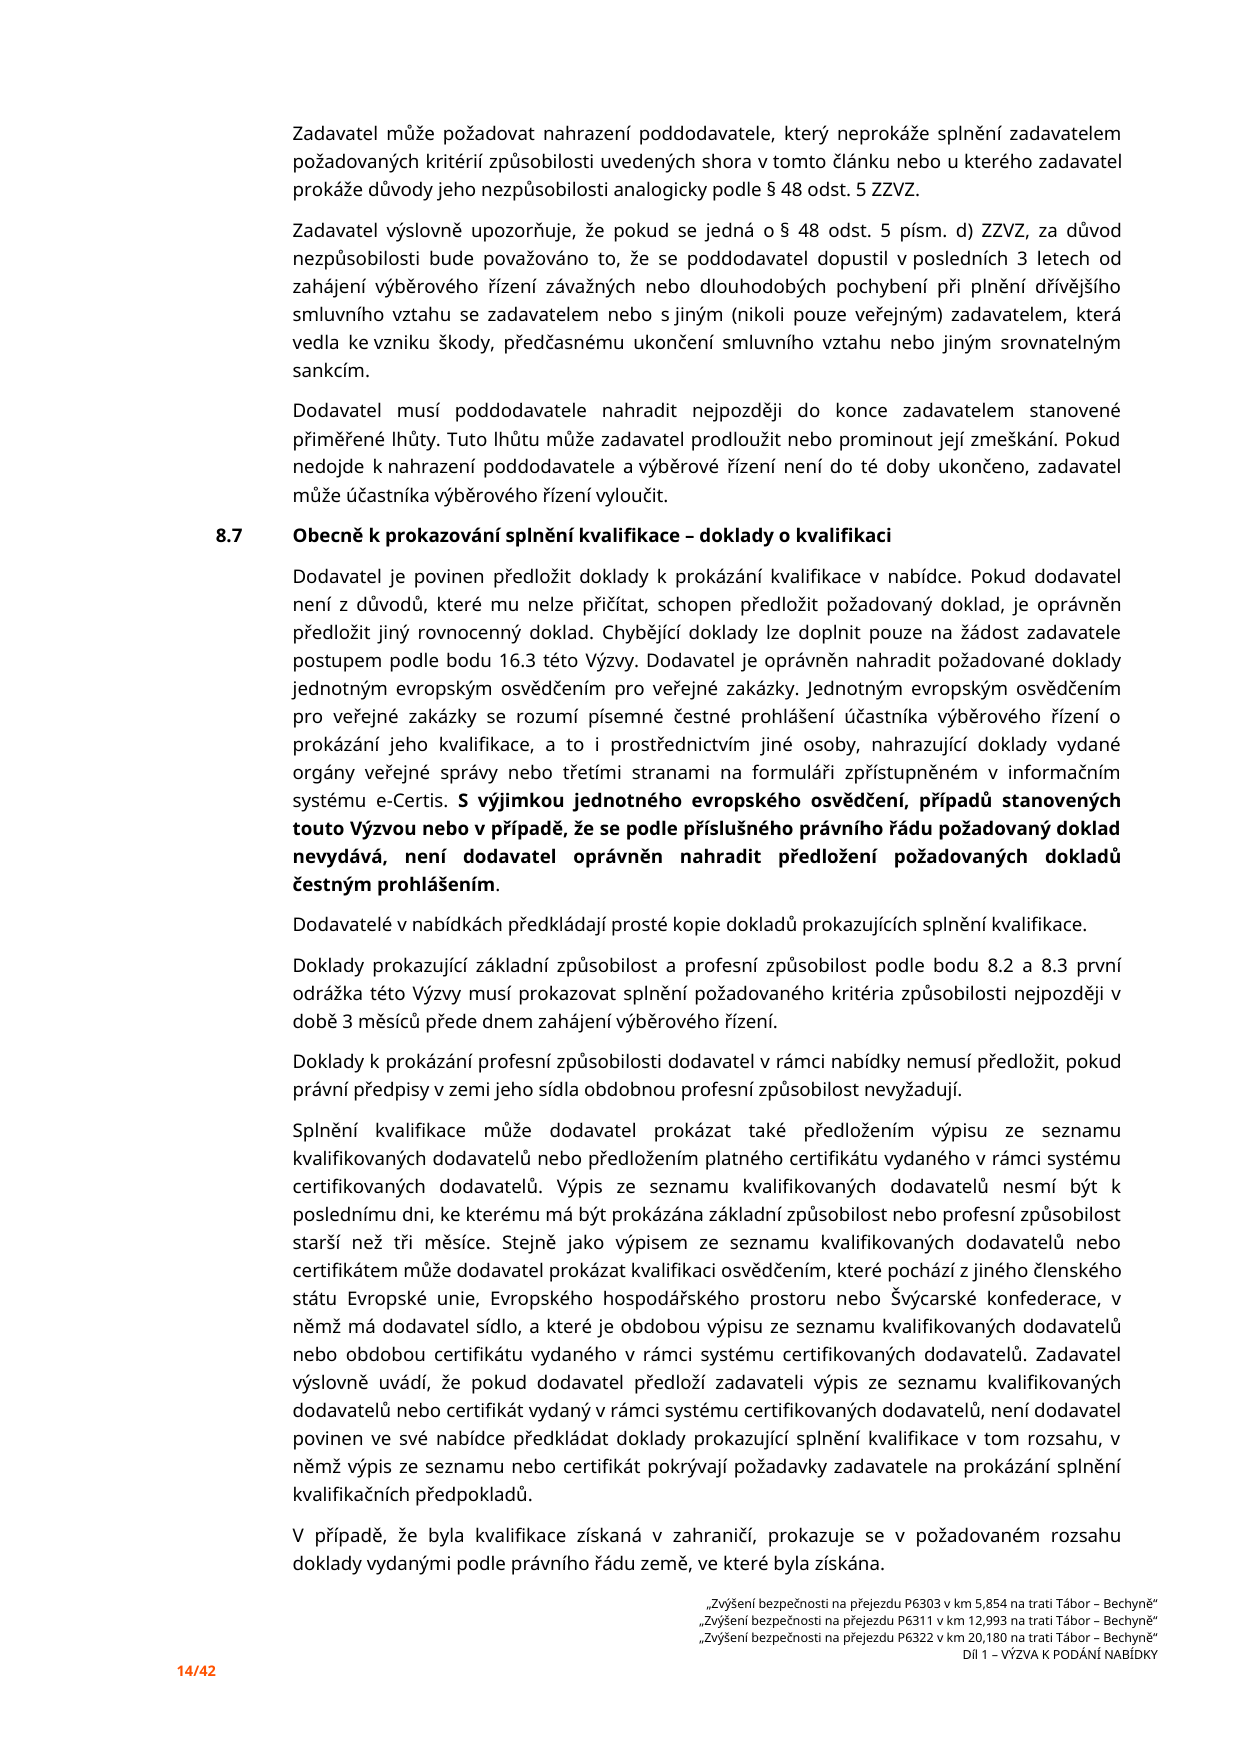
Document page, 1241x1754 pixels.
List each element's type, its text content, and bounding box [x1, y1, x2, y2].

text Dodavatel je povinen předložit doklady k prokázání kvalifikace v nabídce. Pokud dodavatel není z důvodů, které mu nelze přičítat, schopen předložit požadovaný doklad, je oprávněn předložit jiný rovnocenný doklad. Chybějící doklady lze doplnit pouze na žádost zadavatele postupem podle bodu 16.3 této Výzvy. Dodavatel je oprávněn nahradit požadované doklady jednotným evropským osvědčením pro veřejné zakázky. Jednotným evropským osvědčením pro veřejné zakázky se rozumí písemné čestné prohlášení účastníka výběrového řízení o prokázání jeho kvalifikace, a to i prostřednictvím jiné osoby, nahrazující doklady vydané orgány veřejné správy nebo třetími stranami na formuláři zpřístupněném v informačním systému e-Certis. S výjimkou jednotného evropského osvědčení, případů stanovených touto Výzvou nebo v případě, že se podle příslušného právního řádu požadovaný doklad nevydává, není dodavatel oprávněn nahradit předložení požadovaných dokladů čestným prohlášením. [292, 563, 1122, 897]
list Dodavatel musí poddodavatele nahradit nejpozději do konce zadavatelem stanovené přiměřené lhůty. Tuto lhůtu může zadavatel prodloužit nebo prominout její zmeškání. Pokud nedojde k nahrazení poddodavatele a výběrové řízení není do té doby ukončeno, zadavatel může účastníka výběrového řízení vyloučit. [292, 398, 1122, 507]
text Doklady prokazující základní způsobilost a profesní způsobilost podle bodu 8.2 a 8.3 první odrážka této Výzvy musí prokazovat splnění požadovaného kritéria způsobilosti nejpozději v době 3 měsíců přede dnem zahájení výběrového řízení. [292, 952, 1122, 1034]
text V případě, že byla kvalifikace získaná v zahraničí, prokazuje se v požadovaném rozsahu doklady vydanými podle právního řádu země, ve které byla získána. [292, 1522, 1122, 1576]
text Dodavatelé v nabídkách předkládají prosté kopie dokladů prokazujících splnění kvalifikace. [292, 912, 1122, 937]
text Zadavatel může požadovat nahrazení poddodavatele, který neprokáže splnění zadavatelem požadovaných kritérií způsobilosti uvedených shora v tomto článku nebo u kterého zadavatel prokáže důvody jeho nezpůsobilosti analogicky podle § 48 odst. 5 ZZVZ. [292, 121, 1122, 202]
text Obecně k prokazování splnění kvalifikace – doklady o kvalifikaci [216, 522, 1122, 548]
text Splnění kvalifikace může dodavatel prokázat také předložením výpisu ze seznamu kvalifikovaných dodavatelů nebo předložením platného certifikátu vydaného v rámci systému certifikovaných dodavatelů. Výpis ze seznamu kvalifikovaných dodavatelů nesmí být k poslednímu dni, ke kterému má být prokázána základní způsobilost nebo profesní způsobilost starší než tři měsíce. Stejně jako výpisem ze seznamu kvalifikovaných dodavatelů nebo certifikátem může dodavatel prokázat kvalifikaci osvědčením, které pochází z jiného členského státu Evropské unie, Evropského hospodářského prostoru nebo Švýcarské konfederace, v němž má dodavatel sídlo, a které je obdobou výpisu ze seznamu kvalifikovaných dodavatelů nebo obdobou certifikátu vydaného v rámci systému certifikovaných dodavatelů. Zadavatel výslovně uvádí, že pokud dodavatel předloží zadavateli výpis ze seznamu kvalifikovaných dodavatelů nebo certifikát vydaný v rámci systému certifikovaných dodavatelů, není dodavatel povinen ve své nabídce předkládat doklady prokazující splnění kvalifikace v tom rozsahu, v němž výpis ze seznamu nebo certifikát pokrývají požadavky zadavatele na prokázání splnění kvalifikačních předpokladů. [292, 1117, 1122, 1507]
text Zadavatel výslovně upozorňuje, že pokud se jedná o § 48 odst. 5 písm. d) ZZVZ, za důvod nezpůsobilosti bude považováno to, že se poddodavatel dopustil v posledních 3 letech od zahájení výběrového řízení závažných nebo dlouhodobých pochybení při plnění dřívějšího smluvního vztahu se zadavatelem nebo s jiným (nikoli pouze veřejným) zadavatelem, která vedla ke vzniku škody, předčasnému ukončení smluvního vztahu nebo jiným srovnatelným sankcím. [292, 217, 1122, 383]
text Doklady k prokázání profesní způsobilosti dodavatel v rámci nabídky nemusí předložit, pokud právní předpisy v zemi jeho sídla obdobnou profesní způsobilost nevyžadují. [292, 1049, 1122, 1102]
